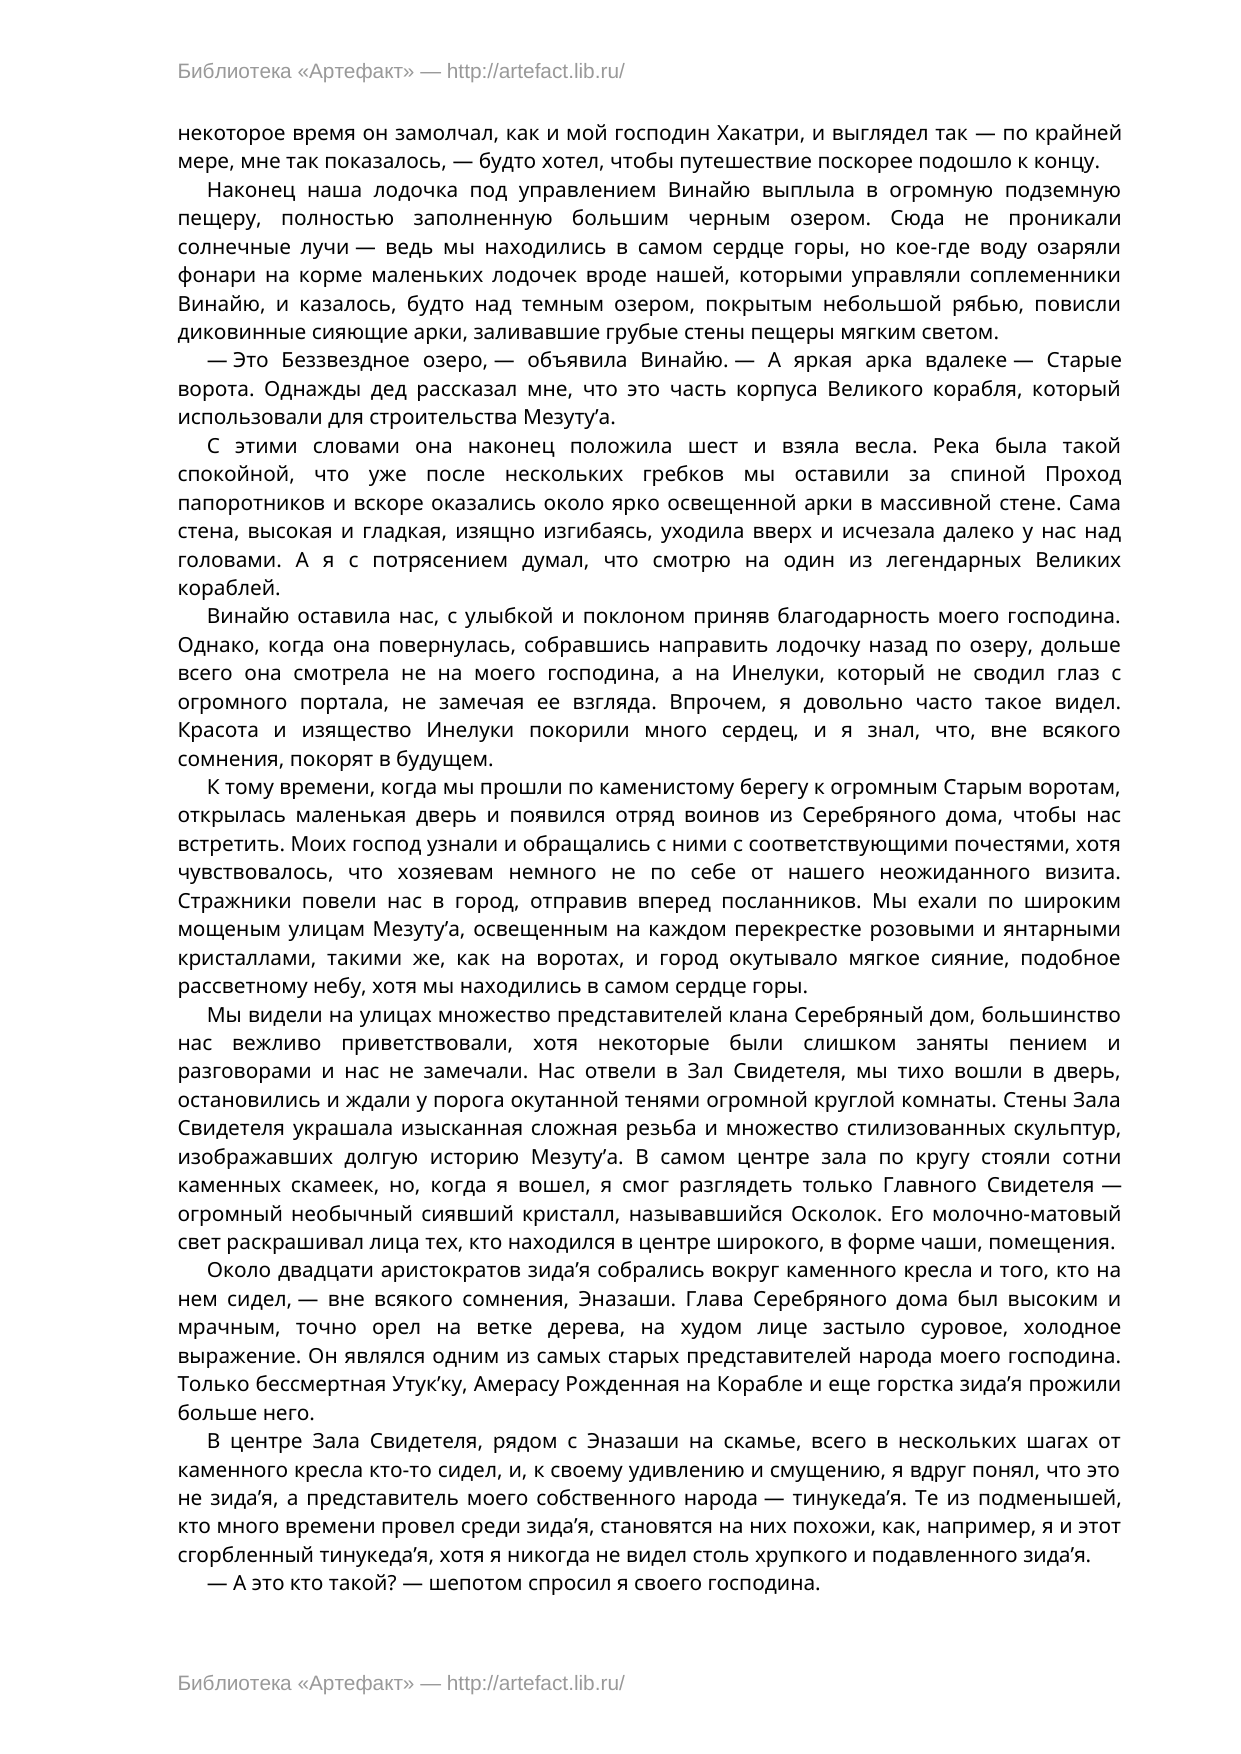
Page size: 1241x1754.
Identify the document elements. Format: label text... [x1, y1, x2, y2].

text Винайю оставила нас, с улыбкой и поклоном приняв благодарность моего господина. Однако, когда она повернулась, собравшись направить лодочку назад по озеру, дольше всего она смотрела не на моего господина, а на Инелуки, который не сводил глаз с огромного портала, не замечая ее взгляда. Впрочем, я довольно часто такое видел. Красота и изящество Инелуки покорили много сердец, и я знал, что, вне всякого сомнения, покорят в будущем. [177, 602, 1122, 772]
text Мы видели на улицах множество представителей клана Серебряный дом, большинство нас вежливо приветствовали, хотя некоторые были слишком заняты пением и разговорами и нас не замечали. Нас отвели в Зал Свидетеля, мы тихо вошли в дверь, остановились и ждали у порога окутанной тенями огромной круглой комнаты. Стены Зала Свидетеля украшала изысканная сложная резьба и множество стилизованных скульптур, изображавших долгую историю Мезуту’а. В самом центре зала по кругу стояли сотни каменных скамеек, но, когда я вошел, я смог разглядеть только Главного Свидетеля — огромный необычный сиявший кристалл, называвшийся Осколок. Его молочно-матовый свет раскрашивал лица тех, кто находился в центре широкого, в форме чаши, помещения. [177, 1000, 1122, 1256]
text — А это кто такой? — шепотом спросил я своего господина. [177, 1568, 1122, 1597]
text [177, 118, 1122, 175]
text Около двадцати аристократов зида’я собрались вокруг каменного кресла и того, кто на нем сидел, — вне всякого сомнения, Эназаши. Глава Серебряного дома был высоким и мрачным, точно орел на ветке дерева, на худом лице застыло суровое, холодное выражение. Он являлся одним из самых старых представителей народа моего господина. Только бессмертная Утук’ку, Амерасу Рожденная на Корабле и еще горстка зида’я прожили больше него. [177, 1256, 1122, 1426]
text К тому времени, когда мы прошли по каменистому берегу к огромным Старым воротам, открылась маленькая дверь и появился отряд воинов из Серебряного дома, чтобы нас встретить. Моих господ узнали и обращались с ними с соответствующими почестями, хотя чувствовалось, что хозяевам немного не по себе от нашего неожиданного визита. Стражники повели нас в город, отправив вперед посланников. Мы ехали по широким мощеным улицам Мезуту’а, освещенным на каждом перекрестке розовыми и янтарными кристаллами, такими же, как на воротах, и город окутывало мягкое сияние, подобное рассветному небу, хотя мы находились в самом сердце горы. [177, 772, 1122, 1000]
text — Это Беззвездное озеро, — объявила Винайю. — А яркая арка вдалеке — Старые ворота. Однажды дед рассказал мне, что это часть корпуса Великого корабля, который использовали для строительства Мезуту’а. [177, 346, 1122, 431]
text В центре Зала Свидетеля, рядом с Эназаши на скамье, всего в нескольких шагах от каменного кресла кто-то сидел, и, к своему удивлению и смущению, я вдруг понял, что это не зида’я, а представитель моего собственного народа — тинукеда’я. Те из подменышей, кто много времени провел среди зида’я, становятся на них похожи, как, например, я и этот сгорбленный тинукеда’я, хотя я никогда не видел столь хрупкого и подавленного зида’я. [177, 1426, 1122, 1568]
text С этими словами она наконец положила шест и взяла весла. Река была такой спокойной, что уже после нескольких гребков мы оставили за спиной Проход папоротников и вскоре оказались около ярко освещенной арки в массивной стене. Сама стена, высокая и гладкая, изящно изгибаясь, уходила вверх и исчезала далеко у нас над головами. А я с потрясением думал, что смотрю на один из легендарных Великих кораблей. [177, 431, 1122, 602]
text Наконец наша лодочка под управлением Винайю выплыла в огромную подземную пещеру, полностью заполненную большим черным озером. Сюда не проникали солнечные лучи — ведь мы находились в самом сердце горы, но кое-где воду озаряли фонари на корме маленьких лодочек вроде нашей, которыми управляли соплеменники Винайю, и казалось, будто над темным озером, покрытым небольшой рябью, повисли диковинные сияющие арки, заливавшие грубые стены пещеры мягким светом. [177, 175, 1122, 346]
